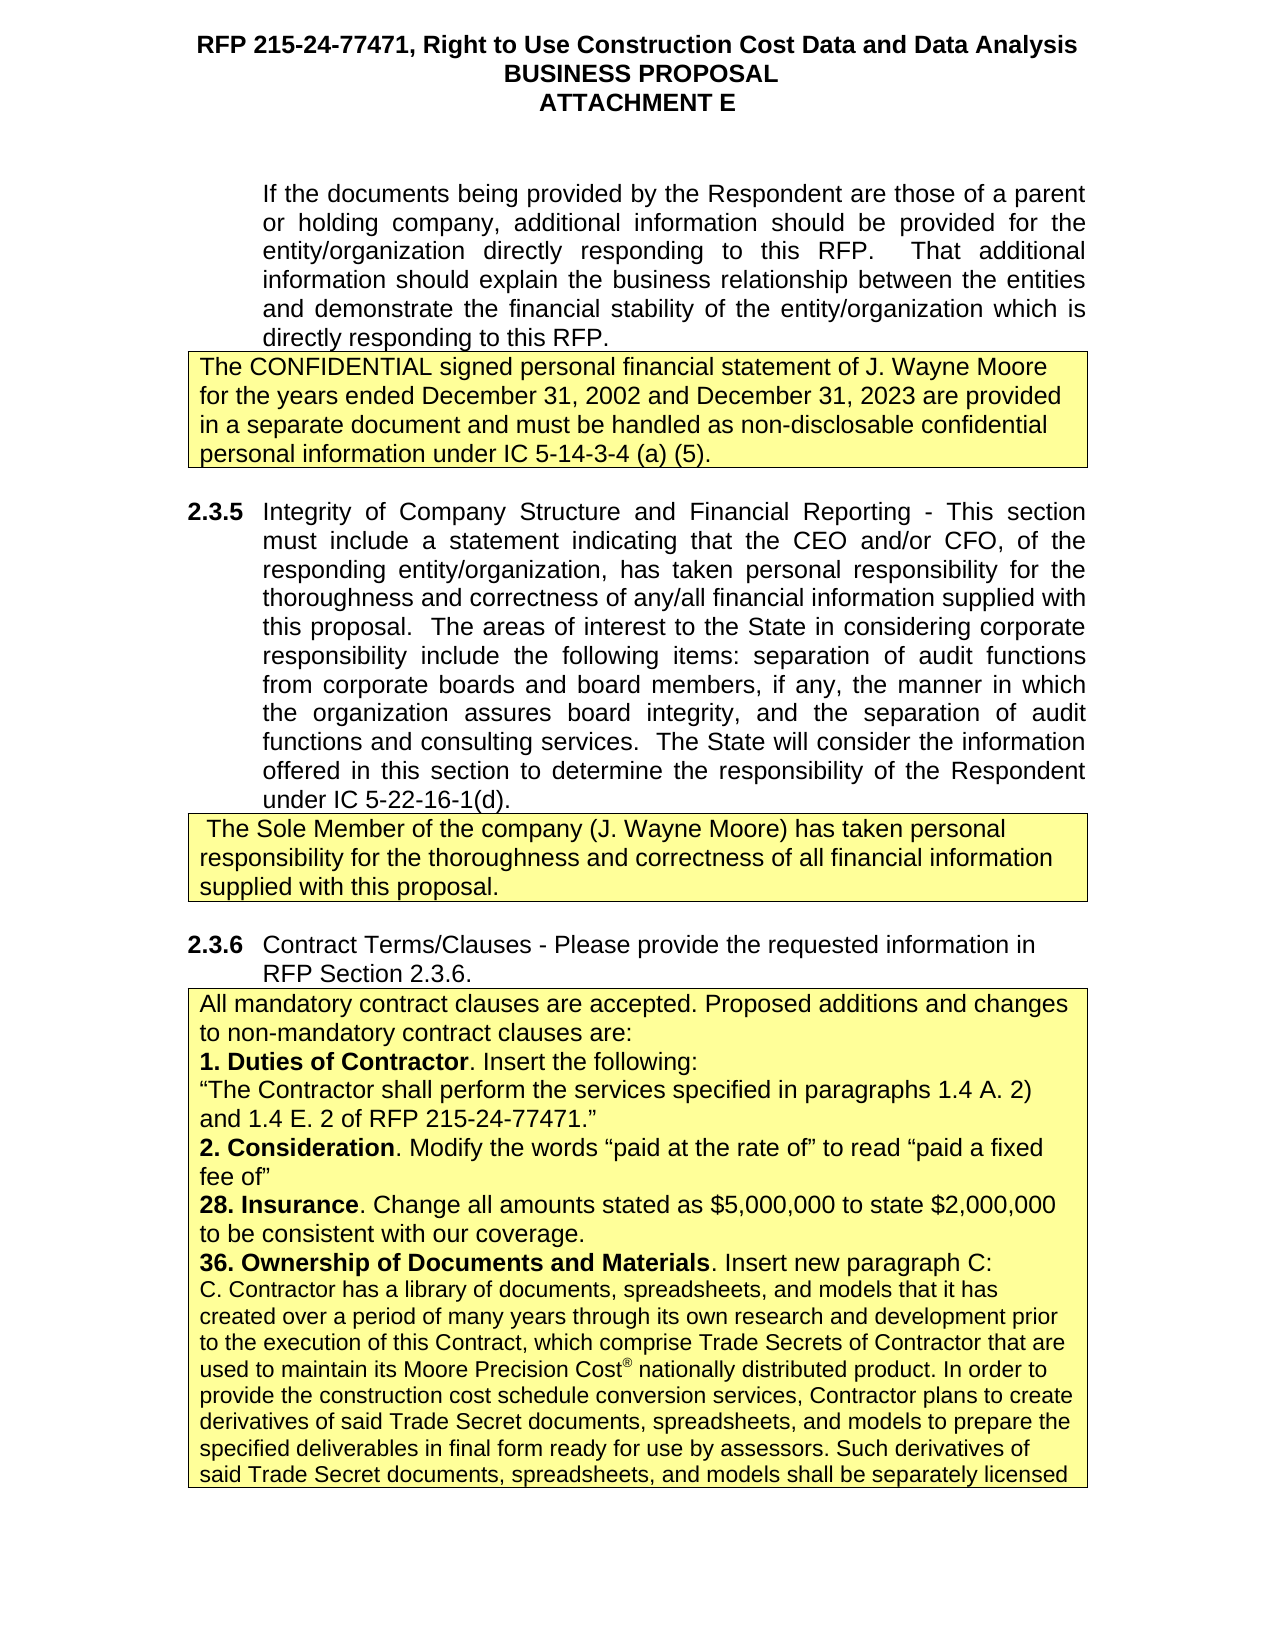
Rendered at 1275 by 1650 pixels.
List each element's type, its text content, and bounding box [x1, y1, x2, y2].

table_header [189, 989, 1087, 1487]
list Contract Terms/Clauses - Please provide the requested information in RFP Section 2.3.6. [187, 930, 1087, 988]
table_header The CONFIDENTIAL signed personal financial statement of J. Wayne Moore for the years ended December 31, 2002 and December 31, 2023 are provided in a separate document and must be handled as non-disclosable confidential personal information under IC 5-14-3-4 (a) (5). [189, 352, 1087, 467]
table_header The Sole Member of the company (J. Wayne Moore) has taken personal responsibility for the thoroughness and correctness of all financial information supplied with this proposal. [189, 814, 1087, 901]
list Integrity of Company Structure and Financial Reporting - This section must include a statement indicating that the CEO and/or CFO, of the responding entity/organization, has taken personal responsibility for the thoroughness and correctness of any/all financial information supplied with this proposal. The areas of interest to the State in considering corporate responsibility include the following items: separation of audit functions from corporate boards and board members, if any, the manner in which the organization assures board integrity, and the separation of audit functions and consulting services. The State will consider the information offered in this section to determine the responsibility of the Respondent under IC 5-22-16-1(d). [187, 497, 1087, 813]
text If the documents being provided by the Respondent are those of a parent or holding company, additional information should be provided for the entity/organization directly responding to this RFP. That additional information should explain the business relationship between the entities and demonstrate the financial stability of the entity/organization which is directly responding to this RFP. [262, 179, 1087, 351]
